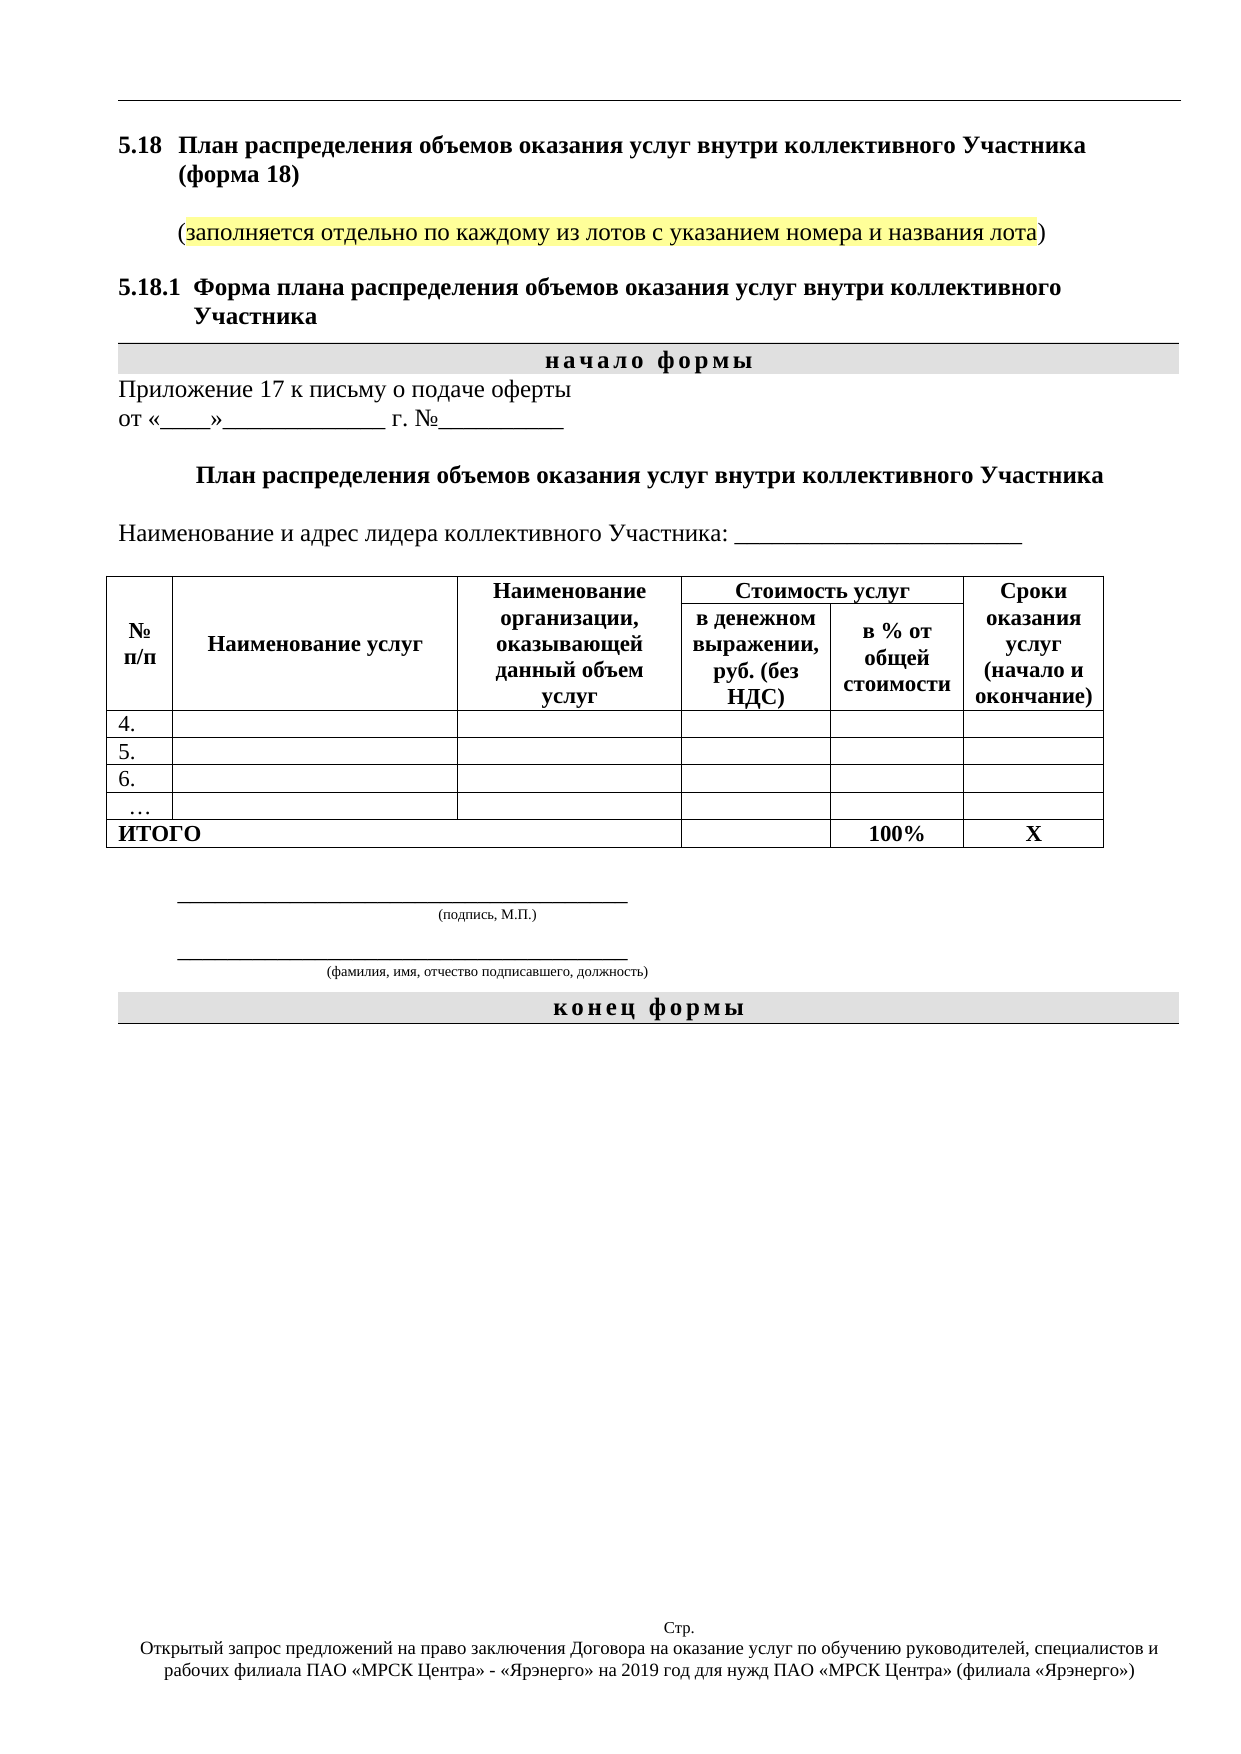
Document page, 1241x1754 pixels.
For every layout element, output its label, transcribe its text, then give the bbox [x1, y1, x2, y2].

table_cell [831, 765, 963, 792]
table_header № п/п [107, 577, 172, 709]
table_cell 100% [831, 820, 963, 847]
table_cell [173, 765, 457, 792]
table_header Наименование организации, оказывающей данный объем услуг [458, 577, 681, 709]
text Приложение 17 к письму о подаче оферты от «____»_____________ г. №__________ [118, 374, 1181, 432]
table_cell [173, 738, 457, 764]
text План распределения объемов оказания услуг внутри коллективного Участника [118, 461, 1181, 489]
table_cell [964, 765, 1103, 792]
table_cell … [107, 793, 172, 819]
table_cell ИТОГО [107, 820, 681, 847]
table_cell [682, 820, 830, 847]
table_cell [458, 711, 681, 737]
table_cell [458, 738, 681, 764]
table_cell [682, 765, 830, 792]
table_cell [107, 711, 172, 737]
table_cell в % от общей стоимости [831, 604, 963, 709]
table_cell [831, 738, 963, 764]
table_cell [458, 793, 681, 819]
text ____________________________________ [118, 877, 1181, 906]
table_header Стоимость услуг [682, 577, 963, 603]
text начало формы [118, 344, 1179, 374]
table_cell [964, 738, 1103, 764]
table_cell [173, 711, 457, 737]
table_cell Х [964, 820, 1103, 847]
text ____________________________________ [118, 934, 1181, 963]
table_cell [831, 711, 963, 737]
table_cell [682, 793, 830, 819]
table_cell [682, 738, 830, 764]
subtitle Форма плана распределения объемов оказания услуг внутри коллективного Участника [118, 272, 1181, 330]
table_cell [964, 793, 1103, 819]
text (фамилия, имя, отчество подписавшего, должность) [118, 963, 797, 992]
text (подпись, М.П.) [118, 906, 797, 934]
table_cell [107, 765, 172, 792]
text конец формы [118, 992, 1179, 1023]
table_cell [831, 793, 963, 819]
subtitle План распределения объемов оказания услуг внутри коллективного Участника (форма 18) [118, 130, 1181, 188]
table_cell в денежном выражении, руб. (без НДС) [682, 604, 830, 709]
table_cell [964, 711, 1103, 737]
table_cell [682, 711, 830, 737]
table_header Сроки оказания услуг (начало и окончание) [964, 577, 1103, 709]
table_header Наименование услуг [173, 577, 457, 709]
table_cell [107, 738, 172, 764]
table_cell [458, 765, 681, 792]
table_cell [173, 793, 457, 819]
text Наименование и адрес лидера коллективного Участника: _______________________ [118, 518, 1181, 547]
